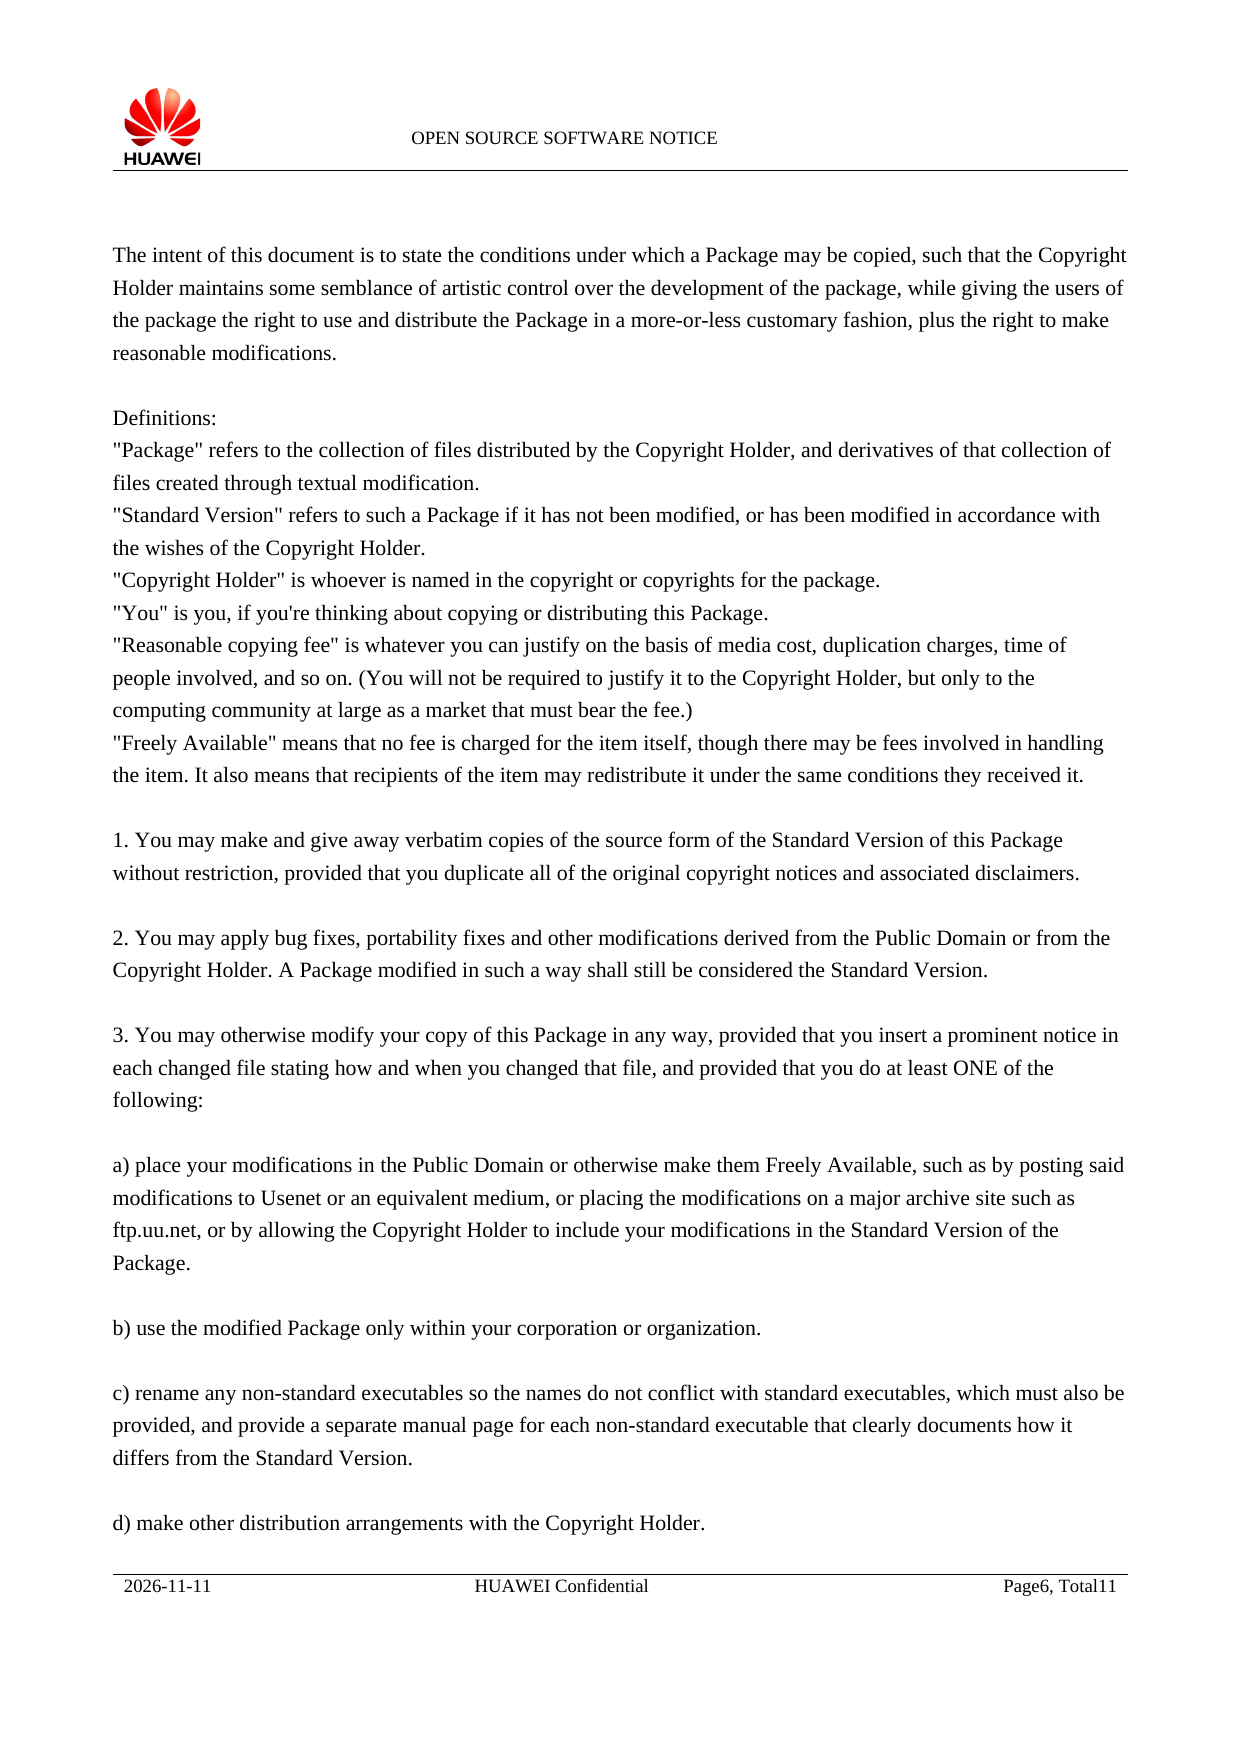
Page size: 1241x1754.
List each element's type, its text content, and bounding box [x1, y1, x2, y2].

picture [124, 88, 201, 165]
